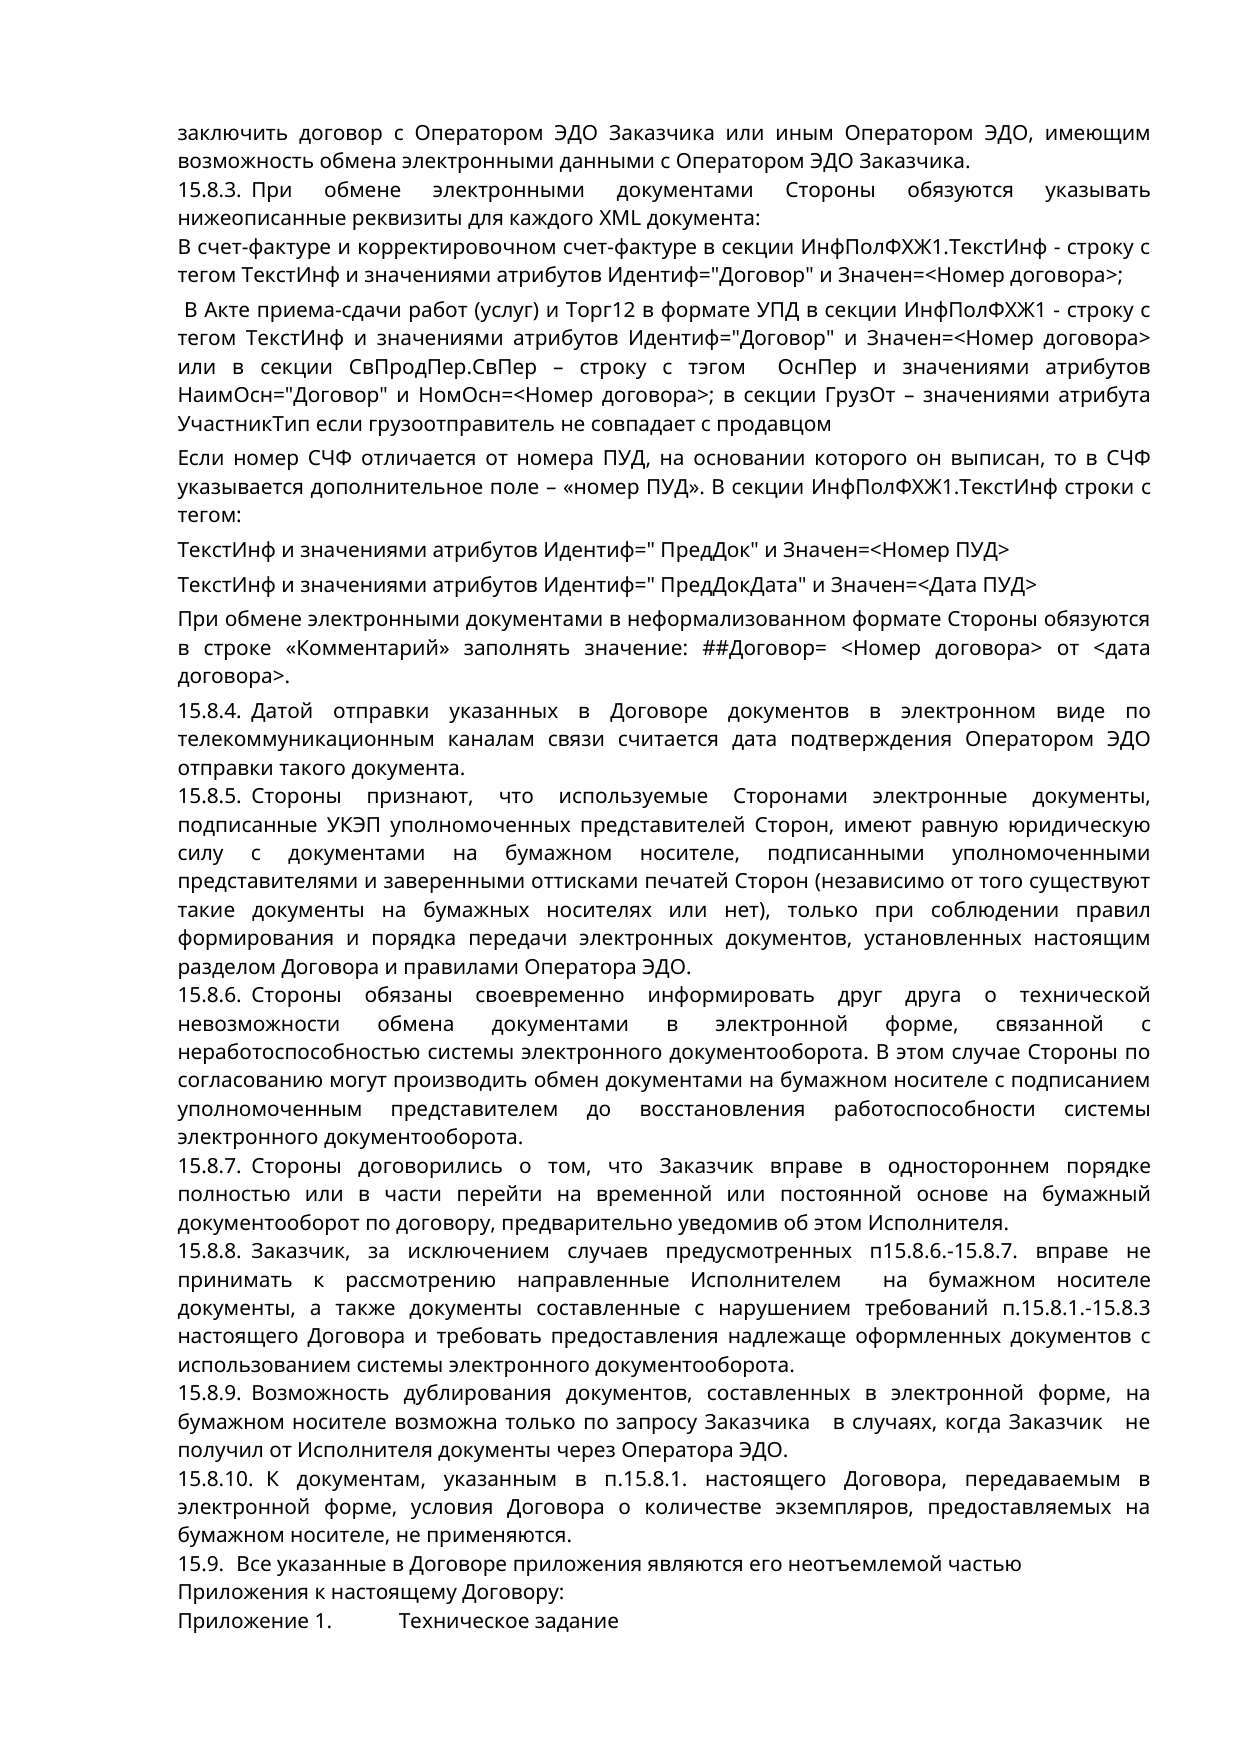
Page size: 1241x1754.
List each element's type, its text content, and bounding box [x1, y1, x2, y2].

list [177, 118, 1152, 175]
list Стороны обязаны своевременно информировать друг друга о технической невозможности обмена документами в электронной форме, связанной с неработоспособностью системы электронного документооборота. В этом случае Стороны по согласованию могут производить обмен документами на бумажном носителе с подписанием уполномоченным представителем до восстановления работоспособности системы электронного документооборота. [177, 980, 1152, 1151]
text Приложения к настоящему Договору: [177, 1577, 1152, 1606]
text В Акте приема-сдачи работ (услуг) и Торг12 в формате УПД в секции ИнфПолФХЖ1 - строку с тегом ТекстИнф и значениями атрибутов Идентиф="Договор" и Значен=<Номер договора> или в секции СвПродПер.СвПер – строку с тэгом ОснПер и значениями атрибутов НаимОсн="Договор" и НомОсн=<Номер договора>; в секции ГрузОт – значениями атрибута УчастникТип если грузоотправитель не совпадает с продавцом [177, 295, 1152, 437]
list Заказчик, за исключением случаев предусмотренных п15.8.6.-15.8.7. вправе не принимать к рассмотрению направленные Исполнителем на бумажном носителе документы, а также документы составленные с нарушением требований п.15.8.1.-15.8.3 настоящего Договора и требовать предоставления надлежаще оформленных документов с использованием системы электронного документооборота. [177, 1236, 1152, 1378]
list Возможность дублирования документов, составленных в электронной форме, на бумажном носителе возможна только по запросу Заказчика в случаях, когда Заказчик не получил от Исполнителя документы через Оператора ЭДО. [177, 1378, 1152, 1464]
list Стороны договорились о том, что Заказчик вправе в одностороннем порядке полностью или в части перейти на временной или постоянной основе на бумажный документооборот по договору, предварительно уведомив об этом Исполнителя. [177, 1151, 1152, 1236]
list К документам, указанным в п.15.8.1. настоящего Договора, передаваемым в электронной форме, условия Договора о количестве экземпляров, предоставляемых на бумажном носителе, не применяются. [177, 1464, 1152, 1549]
list При обмене электронными документами Стороны обязуются указывать нижеописанные реквизиты для каждого XML документа: [177, 175, 1152, 232]
list Стороны признают, что используемые Сторонами электронные документы, подписанные УКЭП уполномоченных представителей Сторон, имеют равную юридическую силу с документами на бумажном носителе, подписанными уполномоченными представителями и заверенными оттисками печатей Сторон (независимо от того существуют такие документы на бумажных носителях или нет), только при соблюдении правил формирования и порядка передачи электронных документов, установленных настоящим разделом Договора и правилами Оператора ЭДО. [177, 781, 1152, 980]
text При обмене электронными документами в неформализованном формате Стороны обязуются в строке «Комментарий» заполнять значение: ##Договор= <Номер договора> от <дата договора>. [177, 604, 1152, 690]
list Техническое задание [177, 1606, 1152, 1634]
list Датой отправки указанных в Договоре документов в электронном виде по телекоммуникационным каналам связи считается дата подтверждения Оператором ЭДО отправки такого документа. [177, 696, 1152, 781]
text Если номер СЧФ отличается от номера ПУД, на основании которого он выписан, то в СЧФ указывается дополнительное поле – «номер ПУД». В секции ИнфПолФХЖ1.ТекстИнф строки с тегом: [177, 443, 1152, 529]
text В счет-фактуре и корректировочном счет-фактуре в секции ИнфПолФХЖ1.ТекстИнф - строку с тегом ТекстИнф и значениями атрибутов Идентиф="Договор" и Значен=<Номер договора>; [177, 232, 1152, 289]
list Все указанные в Договоре приложения являются его неотъемлемой частью [177, 1549, 1152, 1577]
text ТекстИнф и значениями атрибутов Идентиф=" ПредДокДата" и Значен=<Дата ПУД> [177, 570, 1152, 598]
text ТекстИнф и значениями атрибутов Идентиф=" ПредДок" и Значен=<Номер ПУД> [177, 535, 1152, 563]
